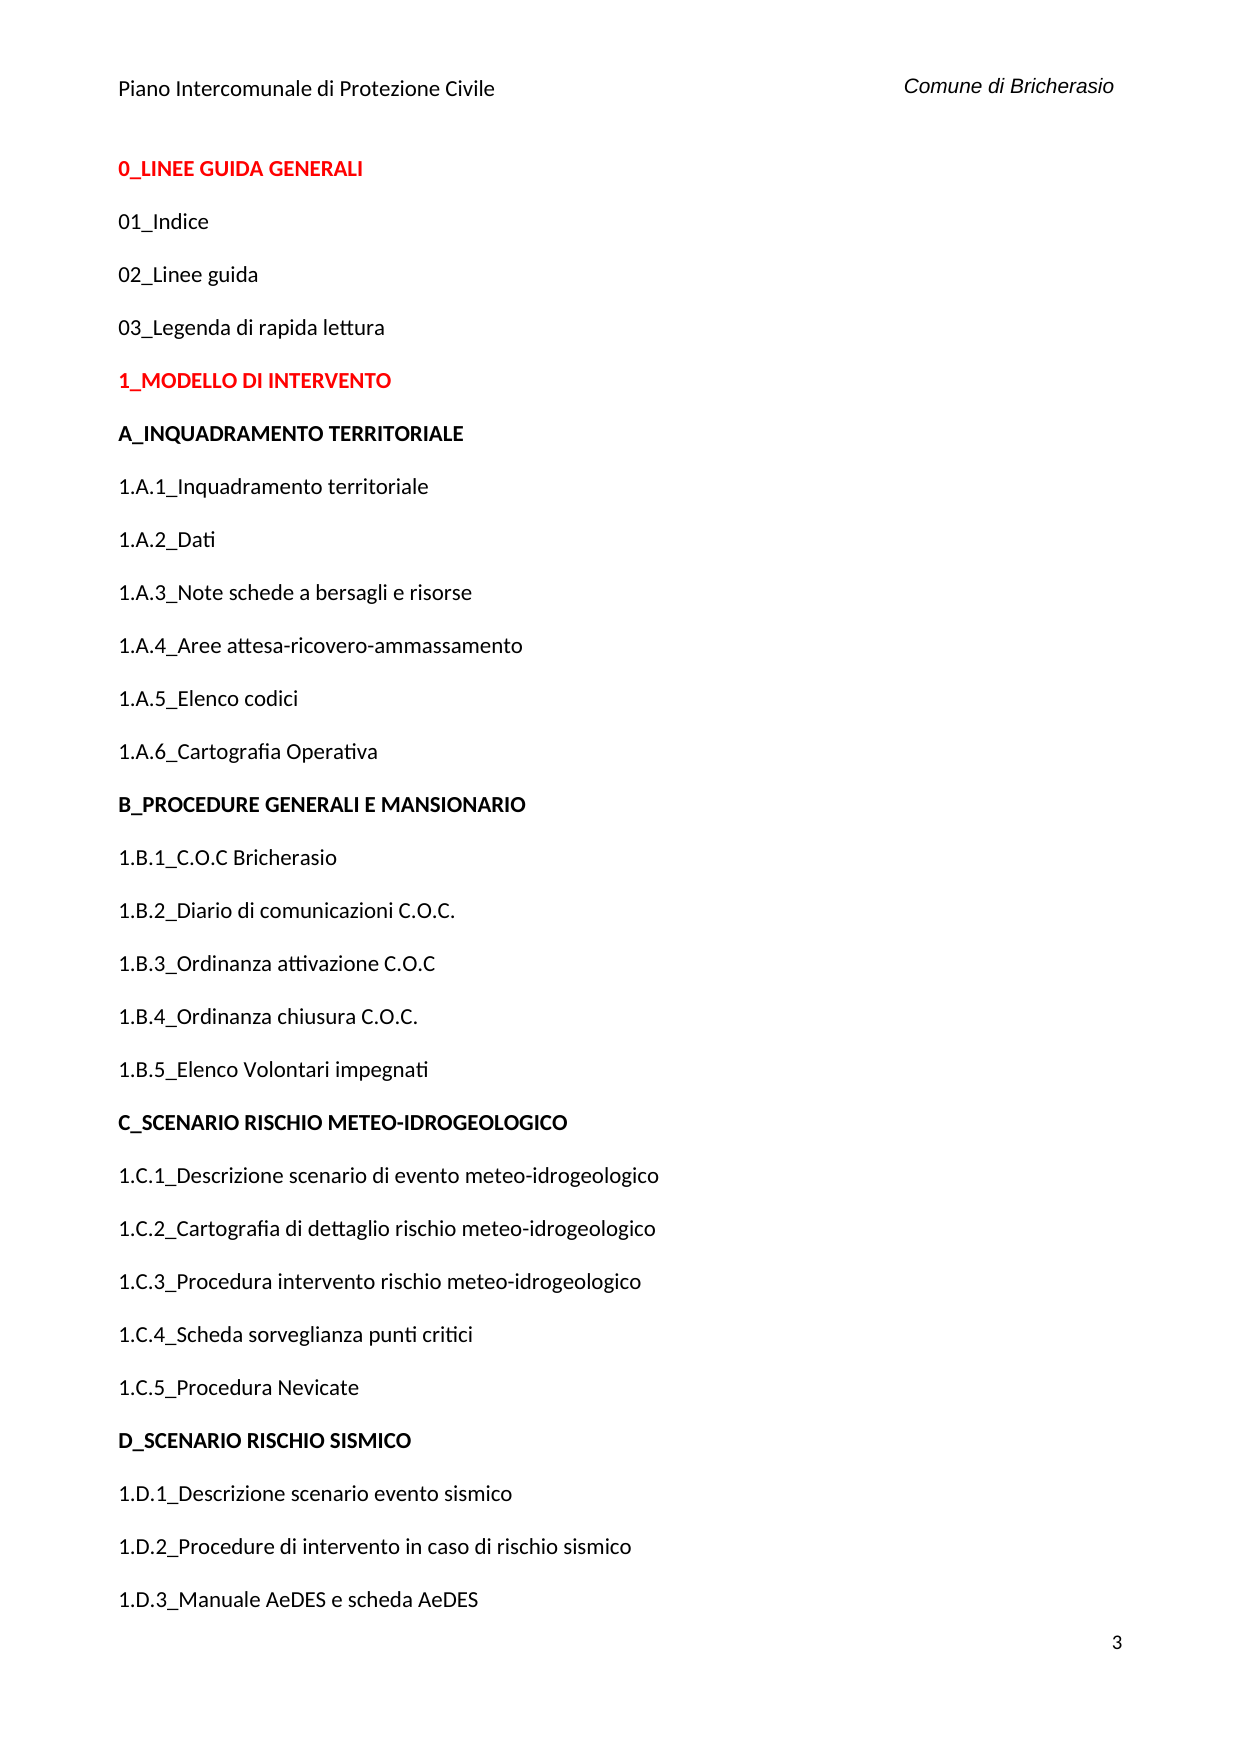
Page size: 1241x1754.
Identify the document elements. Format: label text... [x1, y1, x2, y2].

text 1.D.2_Procedure di intervento in caso di rischio sismico [118, 1532, 1122, 1560]
text 1.C.4_Scheda sorveglianza punti critici [118, 1320, 1122, 1348]
text 1.D.3_Manuale AeDES e scheda AeDES [118, 1585, 1122, 1613]
text C_SCENARIO RISCHIO METEO-IDROGEOLOGICO [118, 1108, 1122, 1136]
text 1.D.1_Descrizione scenario evento sismico [118, 1479, 1122, 1507]
text 03_Legenda di rapida lettura [118, 313, 1122, 341]
text D_SCENARIO RISCHIO SISMICO [118, 1426, 1122, 1454]
text 01_Indice [118, 207, 1122, 235]
text 1.A.1_Inquadramento territoriale [118, 472, 1122, 500]
text 1_MODELLO DI INTERVENTO [118, 366, 1122, 394]
text 1.A.5_Elenco codici [118, 684, 1122, 712]
text 1.B.2_Diario di comunicazioni C.O.C. [118, 896, 1122, 924]
text 1.B.1_C.O.C Bricherasio [118, 843, 1122, 871]
text 1.B.3_Ordinanza attivazione C.O.C [118, 949, 1122, 977]
text 1.A.6_Cartografia Operativa [118, 737, 1122, 765]
text 1.A.2_Dati [118, 525, 1122, 553]
text 1.C.3_Procedura intervento rischio meteo-idrogeologico [118, 1267, 1122, 1295]
text 0_LINEE GUIDA GENERALI [118, 154, 1122, 182]
text 1.A.4_Aree attesa-ricovero-ammassamento [118, 631, 1122, 659]
text 1.B.4_Ordinanza chiusura C.O.C. [118, 1002, 1122, 1030]
text 02_Linee guida [118, 260, 1122, 288]
text 1.A.3_Note schede a bersagli e risorse [118, 578, 1122, 606]
text B_PROCEDURE GENERALI E MANSIONARIO [118, 790, 1122, 818]
text 1.B.5_Elenco Volontari impegnati [118, 1055, 1122, 1083]
text 1.C.2_Cartografia di dettaglio rischio meteo-idrogeologico [118, 1214, 1122, 1242]
text A_INQUADRAMENTO TERRITORIALE [118, 419, 1122, 447]
text 1.C.5_Procedura Nevicate [118, 1373, 1122, 1401]
text 1.C.1_Descrizione scenario di evento meteo-idrogeologico [118, 1161, 1122, 1189]
